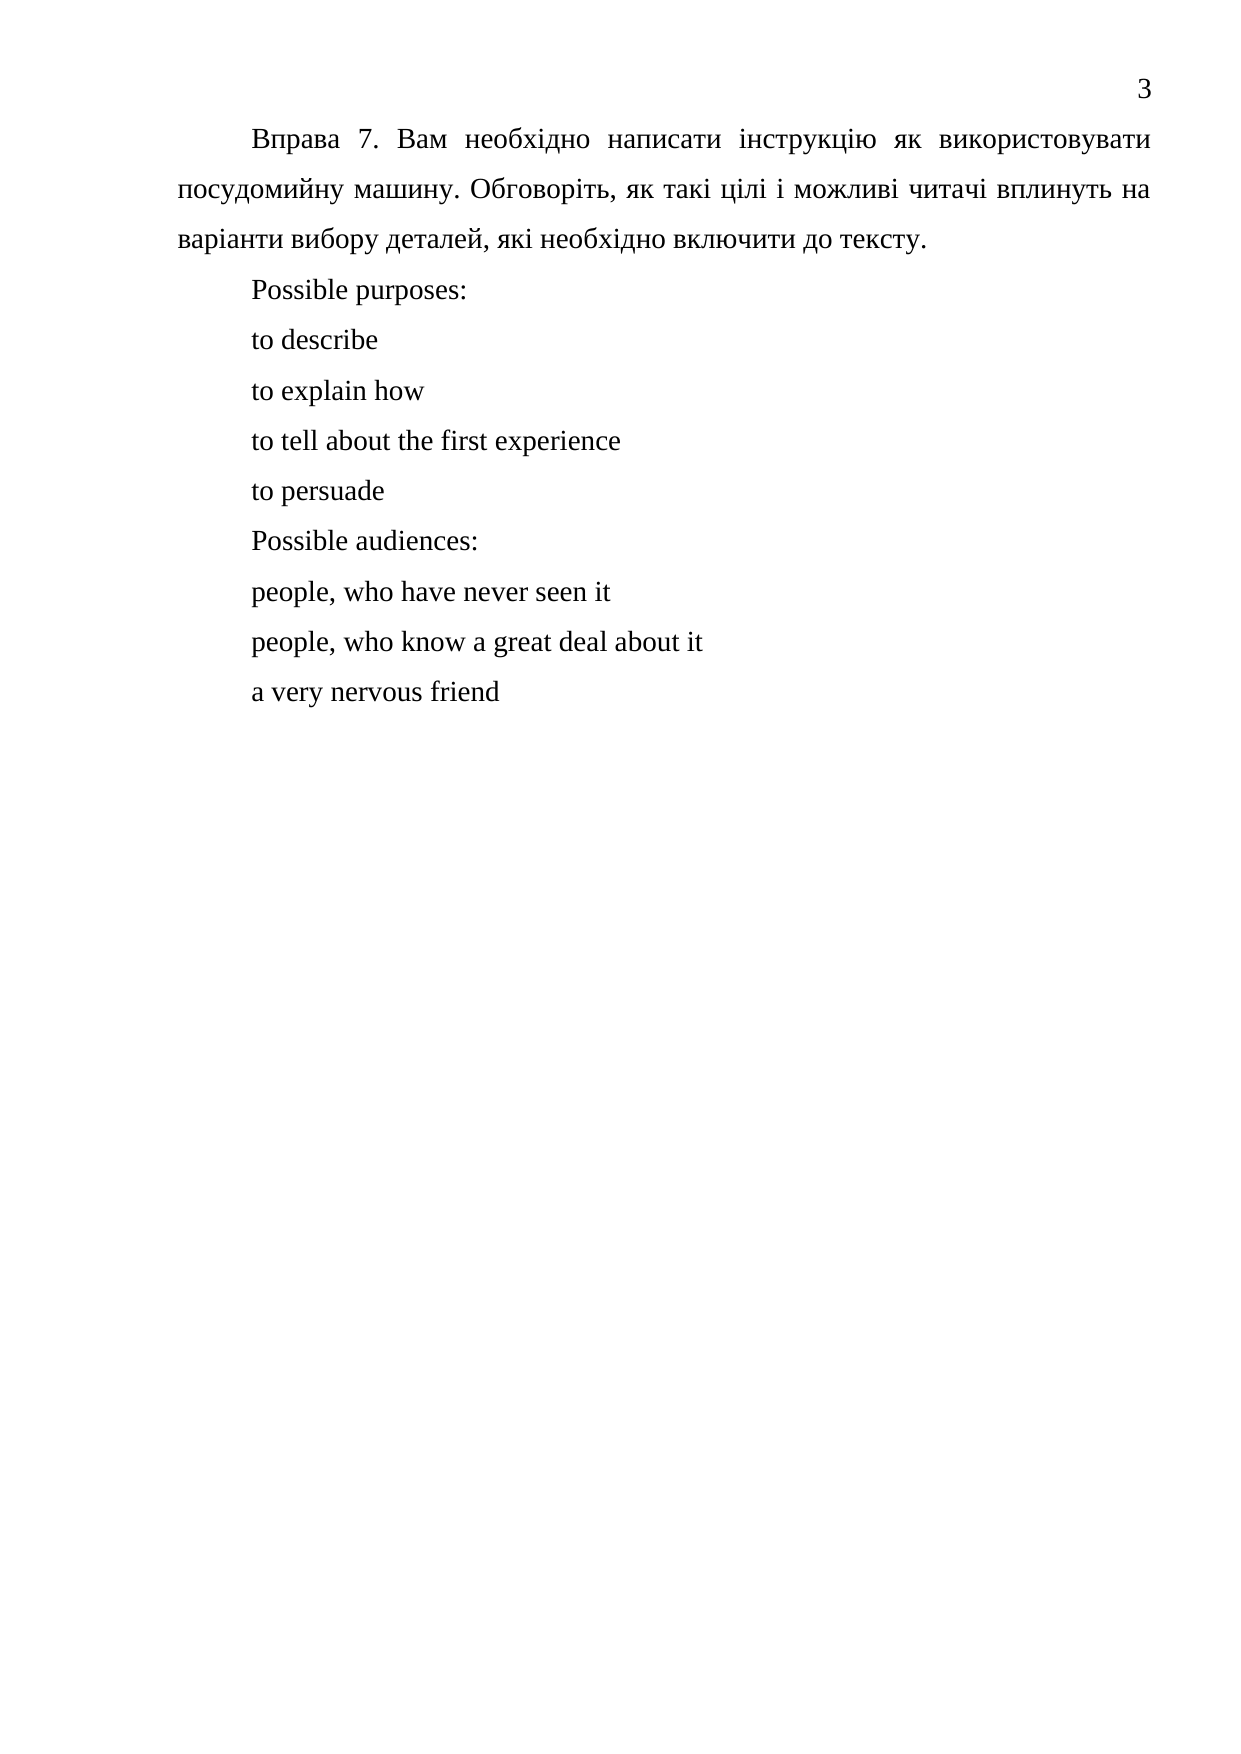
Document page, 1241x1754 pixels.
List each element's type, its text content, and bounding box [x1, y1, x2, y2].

text to persuade [177, 473, 1152, 507]
text people, who have never seen it [177, 574, 1152, 607]
text Вправа 7. Вам необхідно написати інструкцію як використовувати посудомийну машину. Обговоріть, як такі цілі і можливі читачі вплинуть на варіанти вибору деталей, які необхідно включити до тексту. [177, 121, 1152, 255]
text to tell about the first experience [177, 423, 1152, 456]
text a very nervous friend [177, 674, 1152, 708]
text Possible purposes: [177, 272, 1152, 306]
text to describe [177, 322, 1152, 356]
text to explain how [177, 373, 1152, 406]
text Possible audiences: [177, 523, 1152, 557]
text people, who know a great deal about it [177, 624, 1152, 658]
